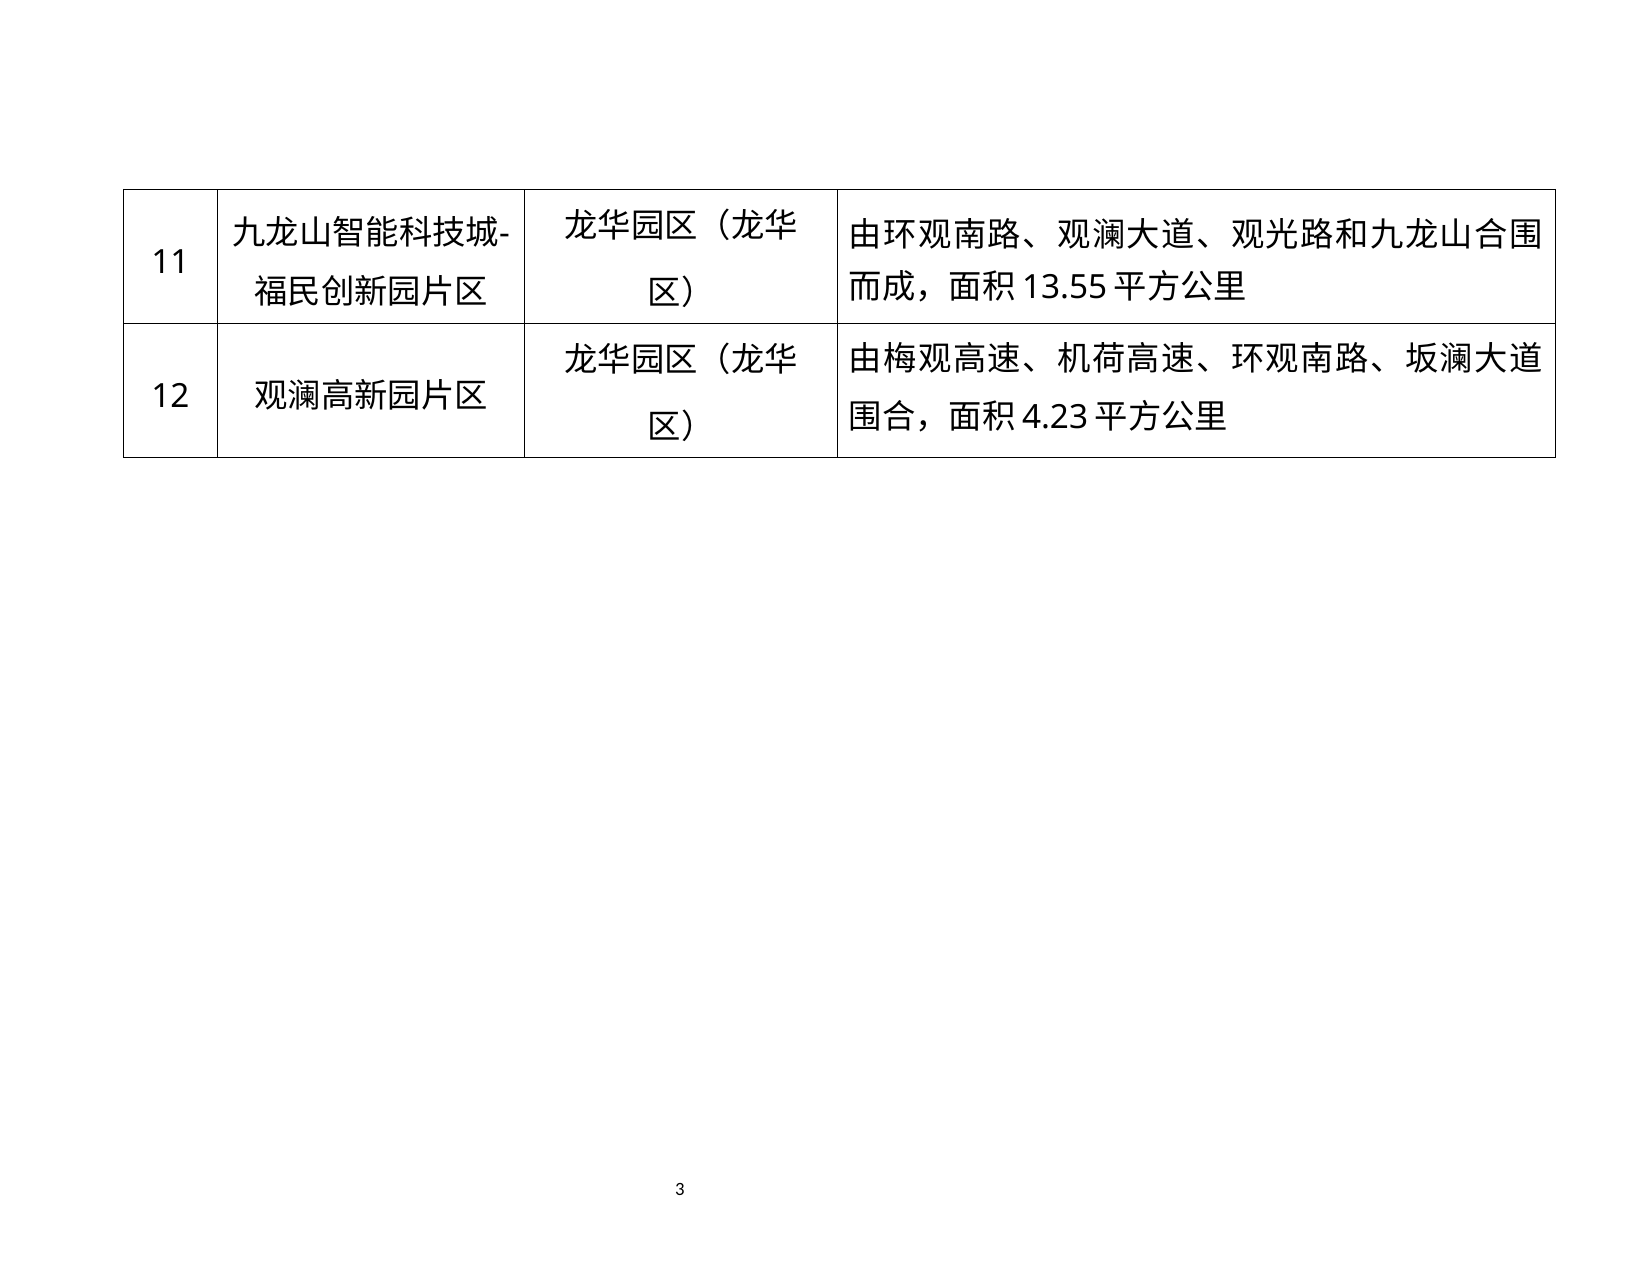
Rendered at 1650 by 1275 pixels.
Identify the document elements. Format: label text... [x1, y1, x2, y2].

table_cell 龙华园区（龙华区） [525, 190, 837, 323]
table_cell 由梅观高速、机荷高速、环观南路、坂澜大道围合，面积4.23平方公里 [838, 324, 1555, 457]
table_cell 九龙山智能科技城-福民创新园片区 [218, 190, 524, 323]
table_cell 由环观南路、观澜大道、观光路和九龙山合围而成，面积13.55平方公里 [838, 190, 1555, 323]
table_cell 11 [124, 190, 217, 323]
table_cell 12 [124, 324, 217, 457]
table_cell 龙华园区（龙华区） [525, 324, 837, 457]
table_cell 观澜高新园片区 [218, 324, 524, 457]
